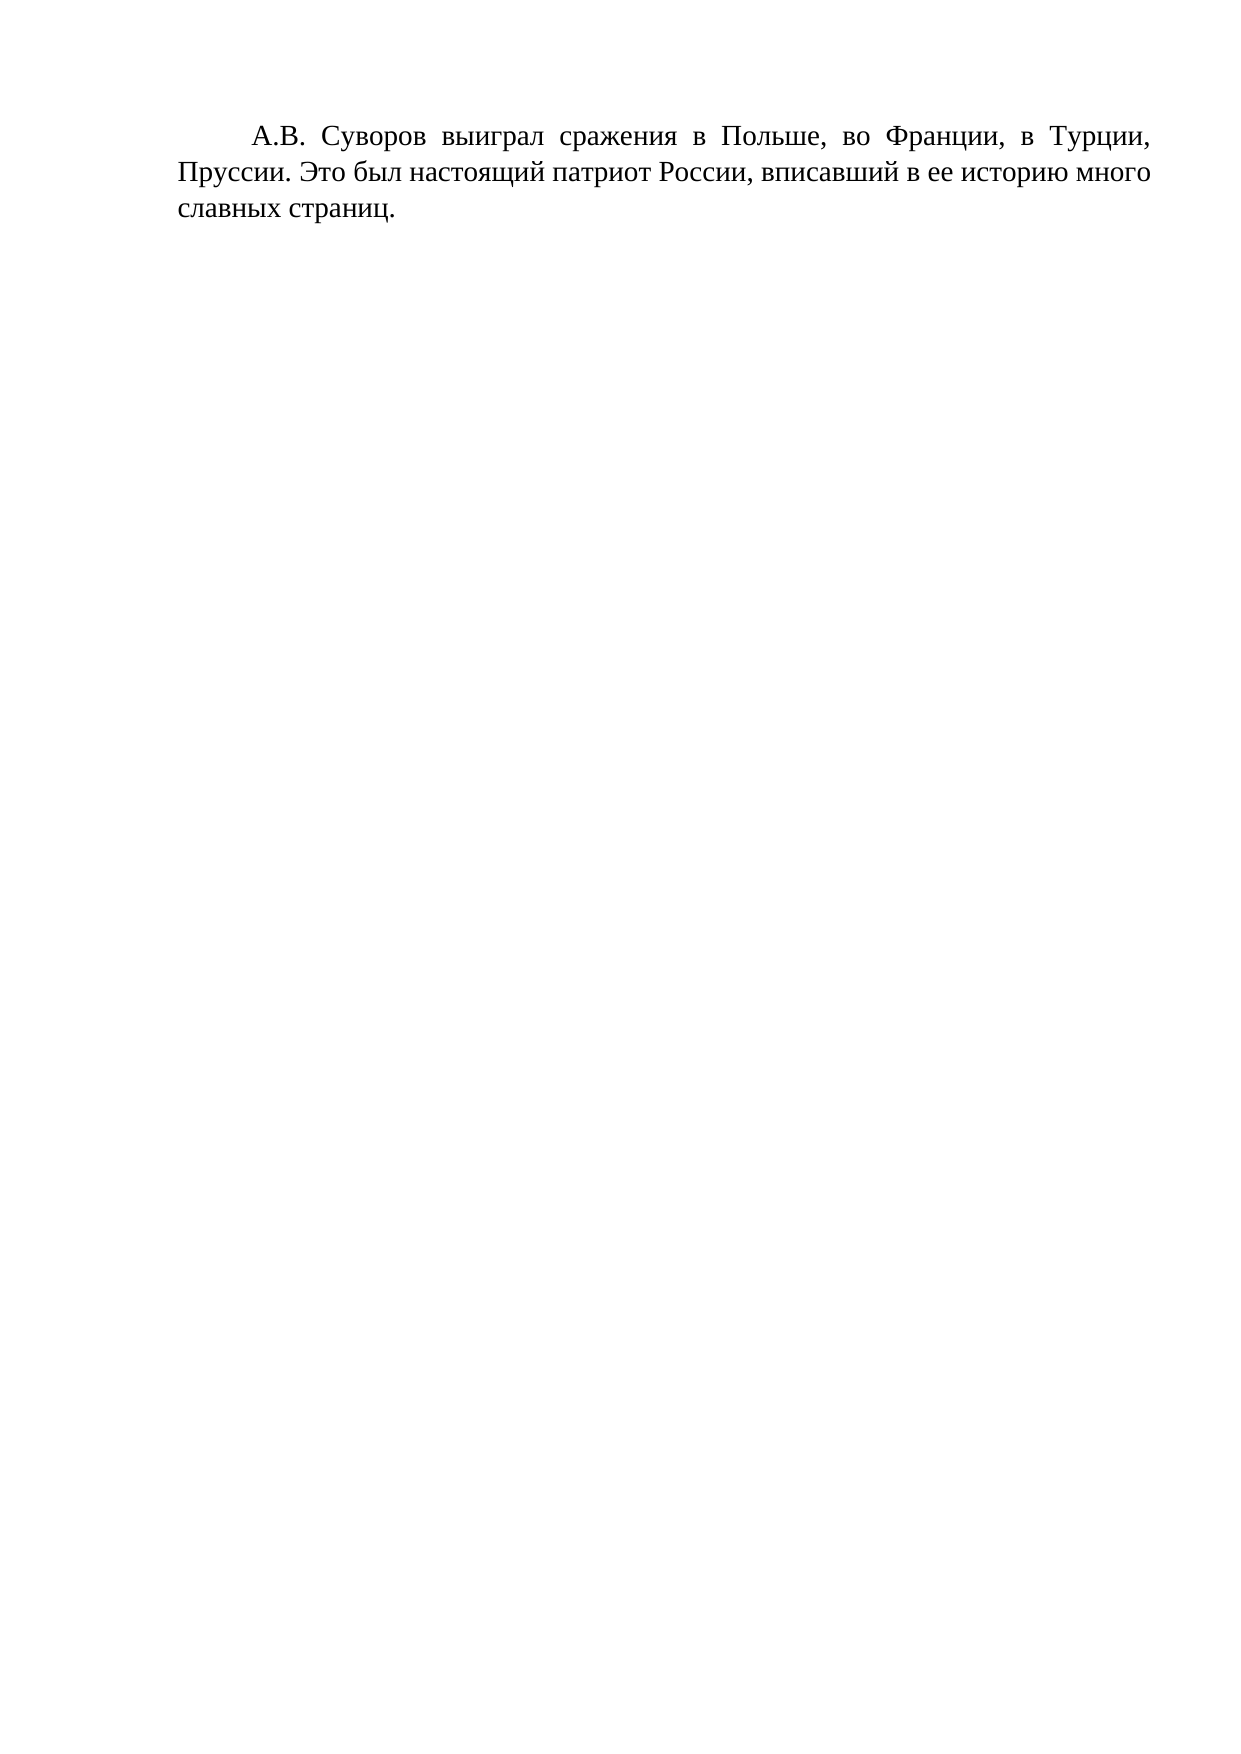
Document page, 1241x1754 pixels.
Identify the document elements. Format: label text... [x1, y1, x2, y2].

text А.В. Суворов выиграл сражения в Польше, во Франции, в Турции, Пруссии. Это был настоящий патриот России, вписавший в ее историю много славных страниц. [177, 118, 1152, 224]
